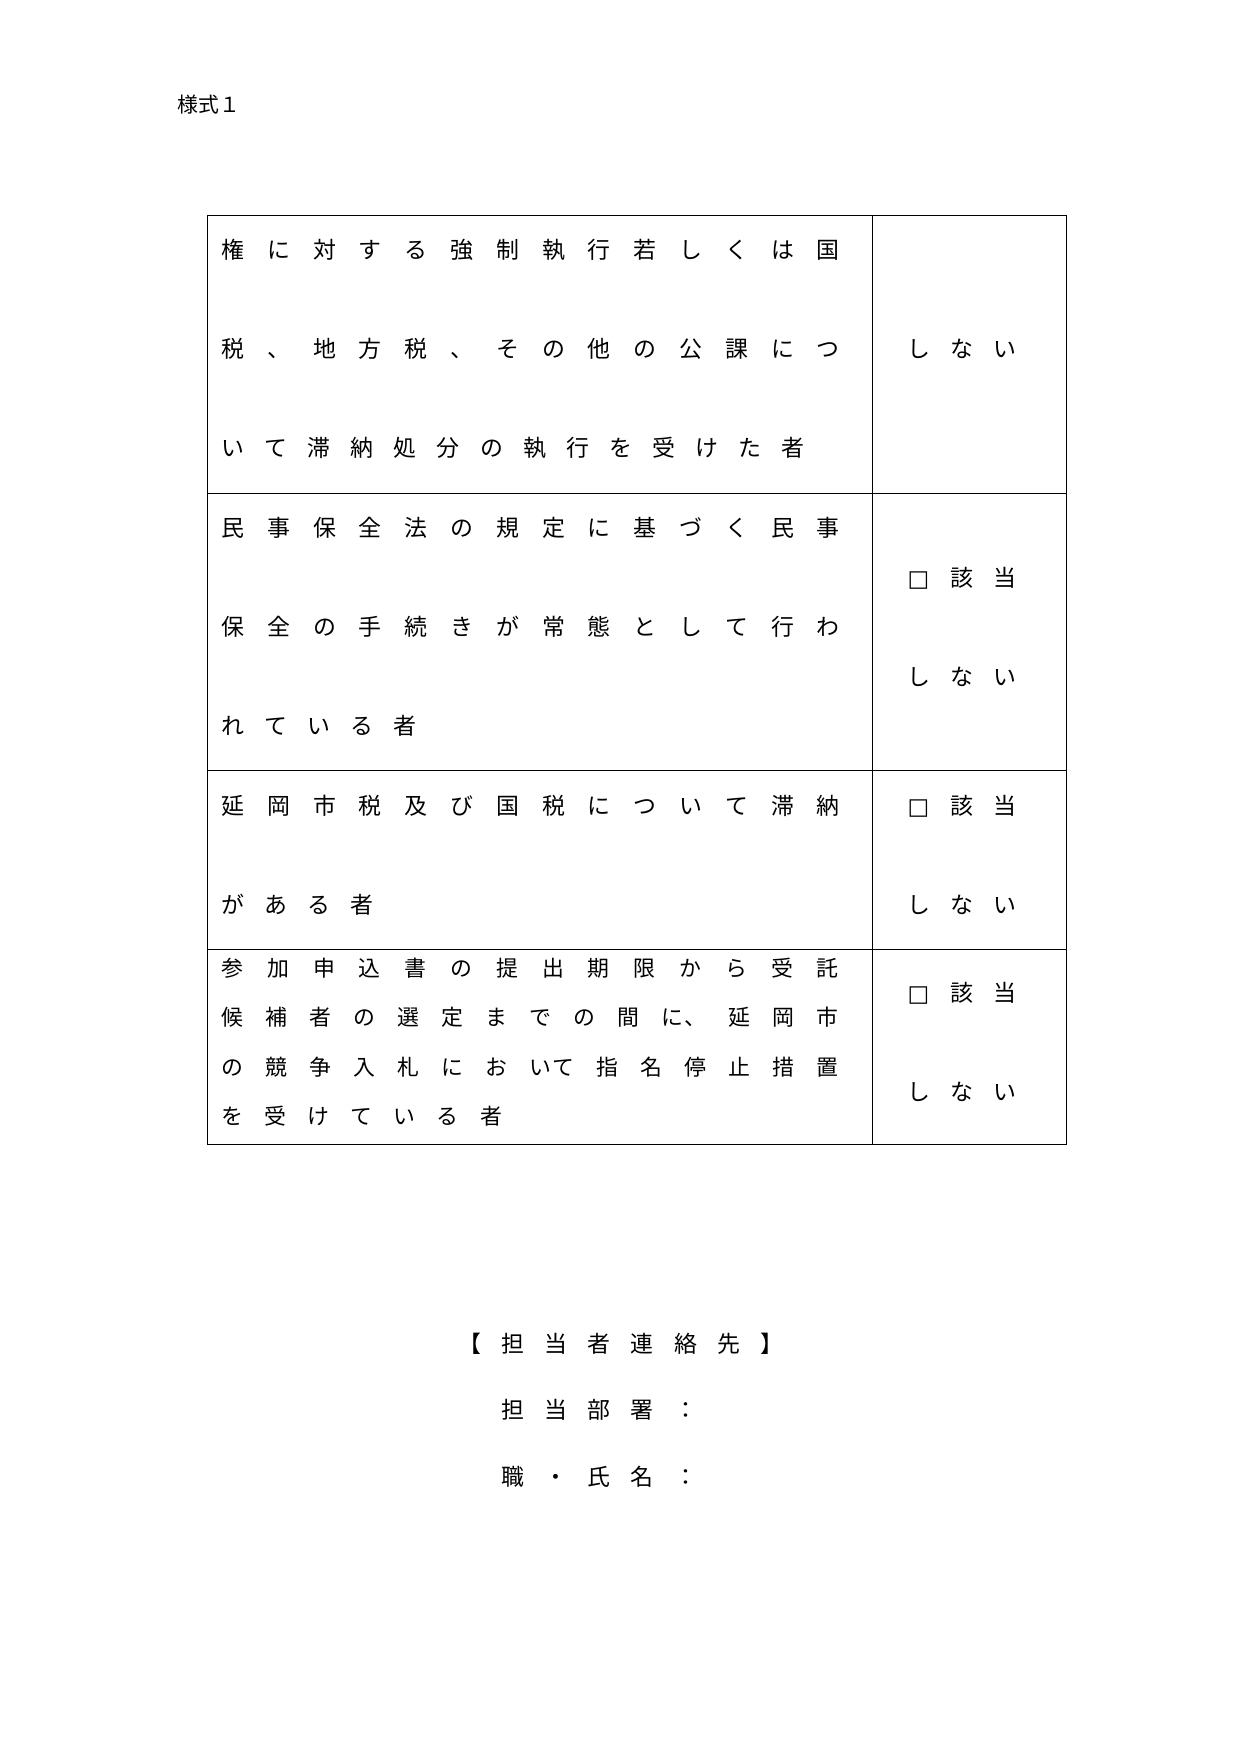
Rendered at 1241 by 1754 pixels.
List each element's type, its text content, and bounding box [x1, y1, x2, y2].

table_cell □該当しない [873, 494, 1066, 770]
table_cell 延岡市税及び国税について滞納がある者 [208, 771, 872, 949]
table_cell □該当しない [873, 216, 1066, 492]
text 【担当者連絡先】 [178, 1310, 1062, 1376]
table_cell 参加申込書の提出期限から受託候補者の選定までの間に、延岡市の競争入札において指名停止措置を受けている者 [208, 950, 872, 1144]
table_cell □該当しない [873, 771, 1066, 949]
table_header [485, 1376, 1064, 1553]
table_cell 民事保全法の規定に基づく民事保全の手続きが常態として行われている者 [208, 494, 872, 770]
table_cell □該当しない [873, 950, 1066, 1144]
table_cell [208, 216, 872, 492]
